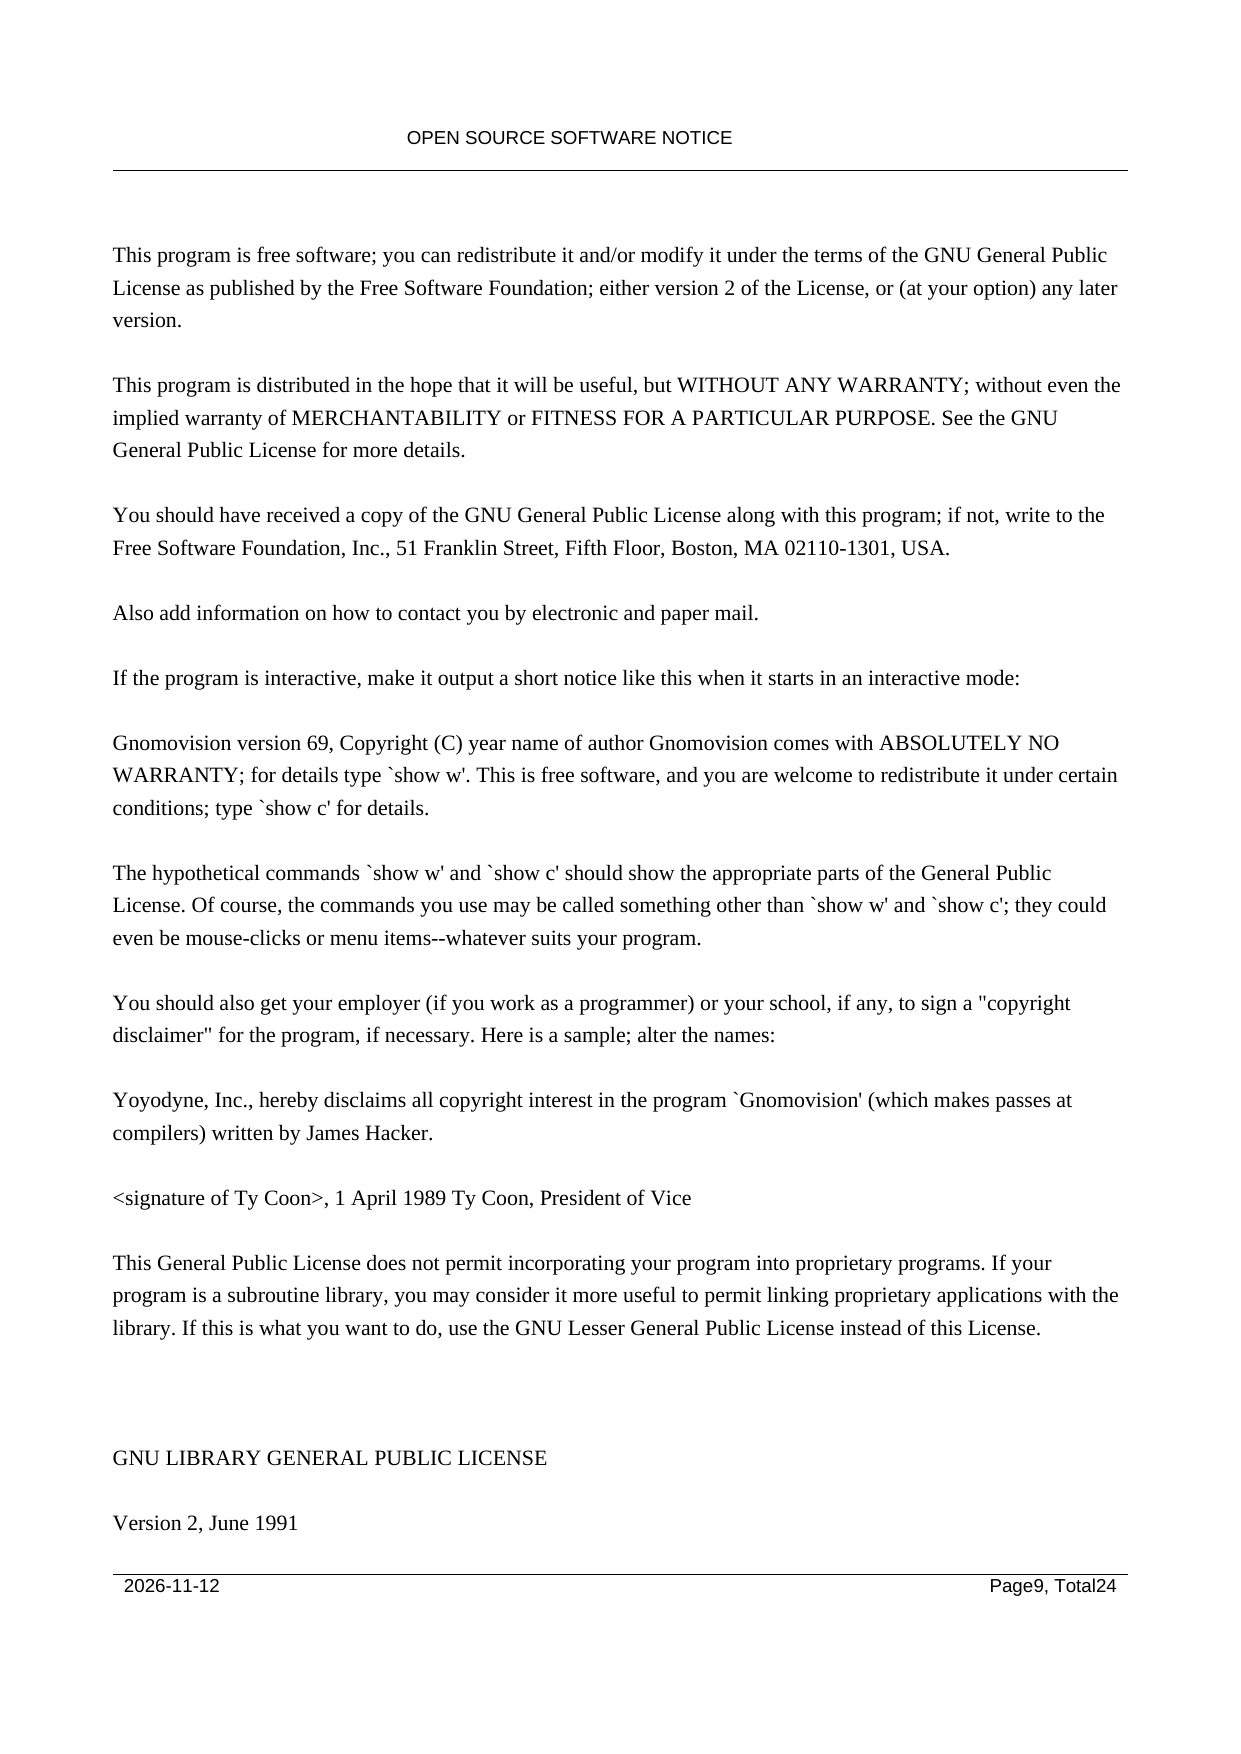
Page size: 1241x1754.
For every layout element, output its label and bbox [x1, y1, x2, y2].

text [112, 206, 1128, 1539]
